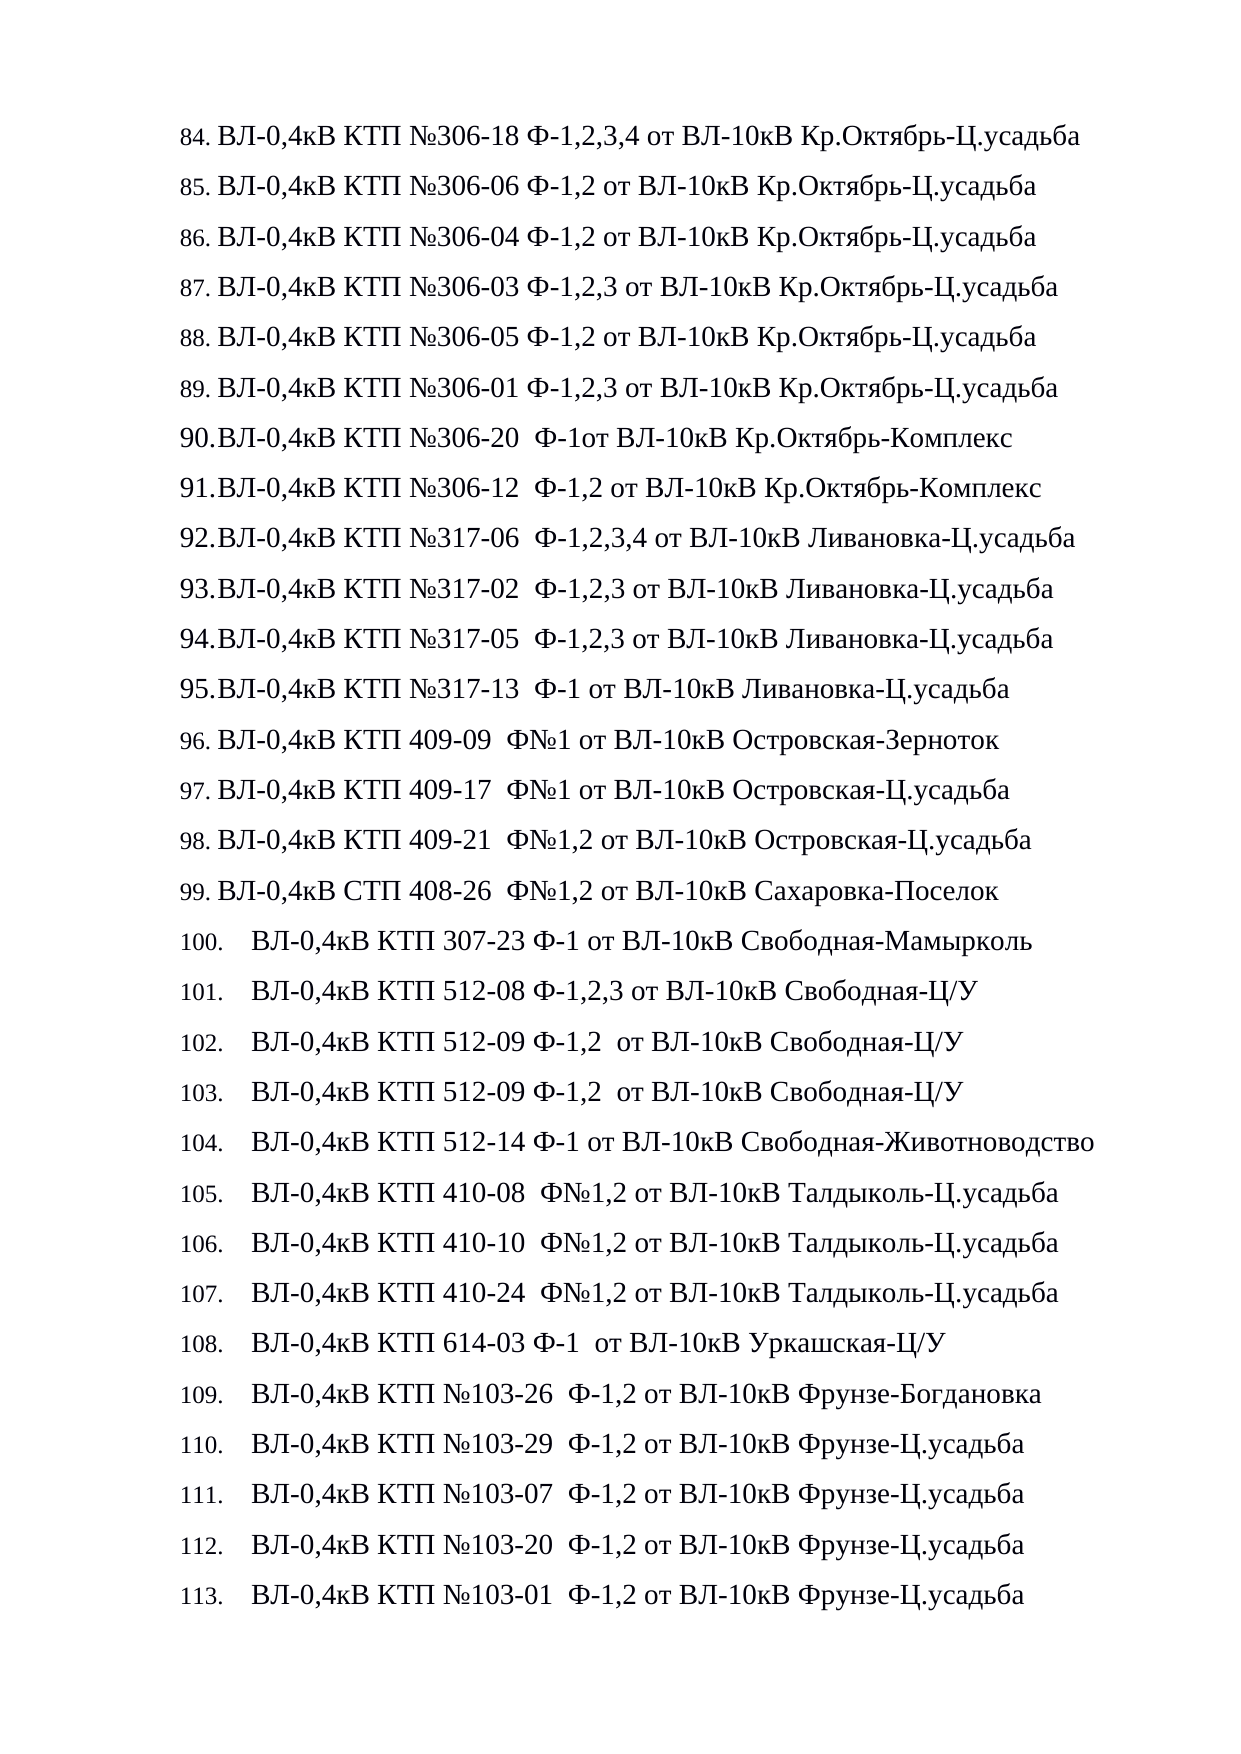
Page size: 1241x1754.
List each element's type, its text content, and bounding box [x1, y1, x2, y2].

list ВЛ-0,4кВ КТП №103-01 Ф-1,2 от ВЛ-10кВ Фрунзе-Ц.усадьба [179, 1577, 1152, 1611]
list ВЛ-0,4кВ КТП №317-06 Ф-1,2,3,4 от ВЛ-10кВ Ливановка-Ц.усадьба [179, 521, 1152, 554]
list ВЛ-0,4кВ КТП №306-06 Ф-1,2 от ВЛ-10кВ Кр.Октябрь-Ц.усадьба [179, 168, 1152, 202]
list ВЛ-0,4кВ КТП №306-18 Ф-1,2,3,4 от ВЛ-10кВ Кр.Октябрь-Ц.усадьба [179, 118, 1152, 152]
list ВЛ-0,4кВ КТП №317-13 Ф-1 от ВЛ-10кВ Ливановка-Ц.усадьба [179, 672, 1152, 705]
list ВЛ-0,4кВ КТП 512-09 Ф-1,2 от ВЛ-10кВ Свободная-Ц/У [179, 1074, 1152, 1108]
list ВЛ-0,4кВ КТП 307-23 Ф-1 от ВЛ-10кВ Свободная-Мамырколь [179, 923, 1152, 957]
list ВЛ-0,4кВ КТП №103-29 Ф-1,2 от ВЛ-10кВ Фрунзе-Ц.усадьба [179, 1426, 1152, 1460]
list ВЛ-0,4кВ КТП 512-08 Ф-1,2,3 от ВЛ-10кВ Свободная-Ц/У [179, 973, 1152, 1007]
list ВЛ-0,4кВ КТП №306-03 Ф-1,2,3 от ВЛ-10кВ Кр.Октябрь-Ц.усадьба [179, 269, 1152, 303]
list ВЛ-0,4кВ КТП 409-21 Ф№1,2 от ВЛ-10кВ Островская-Ц.усадьба [179, 822, 1152, 856]
list ВЛ-0,4кВ КТП 410-08 Ф№1,2 от ВЛ-10кВ Талдыколь-Ц.усадьба [179, 1175, 1152, 1208]
list ВЛ-0,4кВ КТП №306-01 Ф-1,2,3 от ВЛ-10кВ Кр.Октябрь-Ц.усадьба [179, 370, 1152, 403]
list ВЛ-0,4кВ СТП 408-26 Ф№1,2 от ВЛ-10кВ Сахаровка-Поселок [179, 873, 1152, 906]
list ВЛ-0,4кВ КТП 410-10 Ф№1,2 от ВЛ-10кВ Талдыколь-Ц.усадьба [179, 1225, 1152, 1258]
list ВЛ-0,4кВ КТП 410-24 Ф№1,2 от ВЛ-10кВ Талдыколь-Ц.усадьба [179, 1275, 1152, 1309]
list ВЛ-0,4кВ КТП №103-20 Ф-1,2 от ВЛ-10кВ Фрунзе-Ц.усадьба [179, 1527, 1152, 1560]
list ВЛ-0,4кВ КТП №103-07 Ф-1,2 от ВЛ-10кВ Фрунзе-Ц.усадьба [179, 1477, 1152, 1510]
list ВЛ-0,4кВ КТП №306-20 Ф-1от ВЛ-10кВ Кр.Октябрь-Комплекс [179, 420, 1152, 453]
list ВЛ-0,4кВ КТП №306-04 Ф-1,2 от ВЛ-10кВ Кр.Октябрь-Ц.усадьба [179, 219, 1152, 252]
list ВЛ-0,4кВ КТП №306-05 Ф-1,2 от ВЛ-10кВ Кр.Октябрь-Ц.усадьба [179, 319, 1152, 353]
list ВЛ-0,4кВ КТП №317-02 Ф-1,2,3 от ВЛ-10кВ Ливановка-Ц.усадьба [179, 571, 1152, 604]
list ВЛ-0,4кВ КТП 512-14 Ф-1 от ВЛ-10кВ Свободная-Животноводство [179, 1124, 1152, 1158]
list ВЛ-0,4кВ КТП №317-05 Ф-1,2,3 от ВЛ-10кВ Ливановка-Ц.усадьба [179, 621, 1152, 655]
list ВЛ-0,4кВ КТП 512-09 Ф-1,2 от ВЛ-10кВ Свободная-Ц/У [179, 1024, 1152, 1057]
list ВЛ-0,4кВ КТП №306-12 Ф-1,2 от ВЛ-10кВ Кр.Октябрь-Комплекс [179, 470, 1152, 504]
list ВЛ-0,4кВ КТП 409-09 Ф№1 от ВЛ-10кВ Островская-Зерноток [179, 722, 1152, 755]
list ВЛ-0,4кВ КТП №103-26 Ф-1,2 от ВЛ-10кВ Фрунзе-Богдановка [179, 1376, 1152, 1409]
list ВЛ-0,4кВ КТП 409-17 Ф№1 от ВЛ-10кВ Островская-Ц.усадьба [179, 772, 1152, 806]
list ВЛ-0,4кВ КТП 614-03 Ф-1 от ВЛ-10кВ Уркашская-Ц/У [179, 1326, 1152, 1359]
